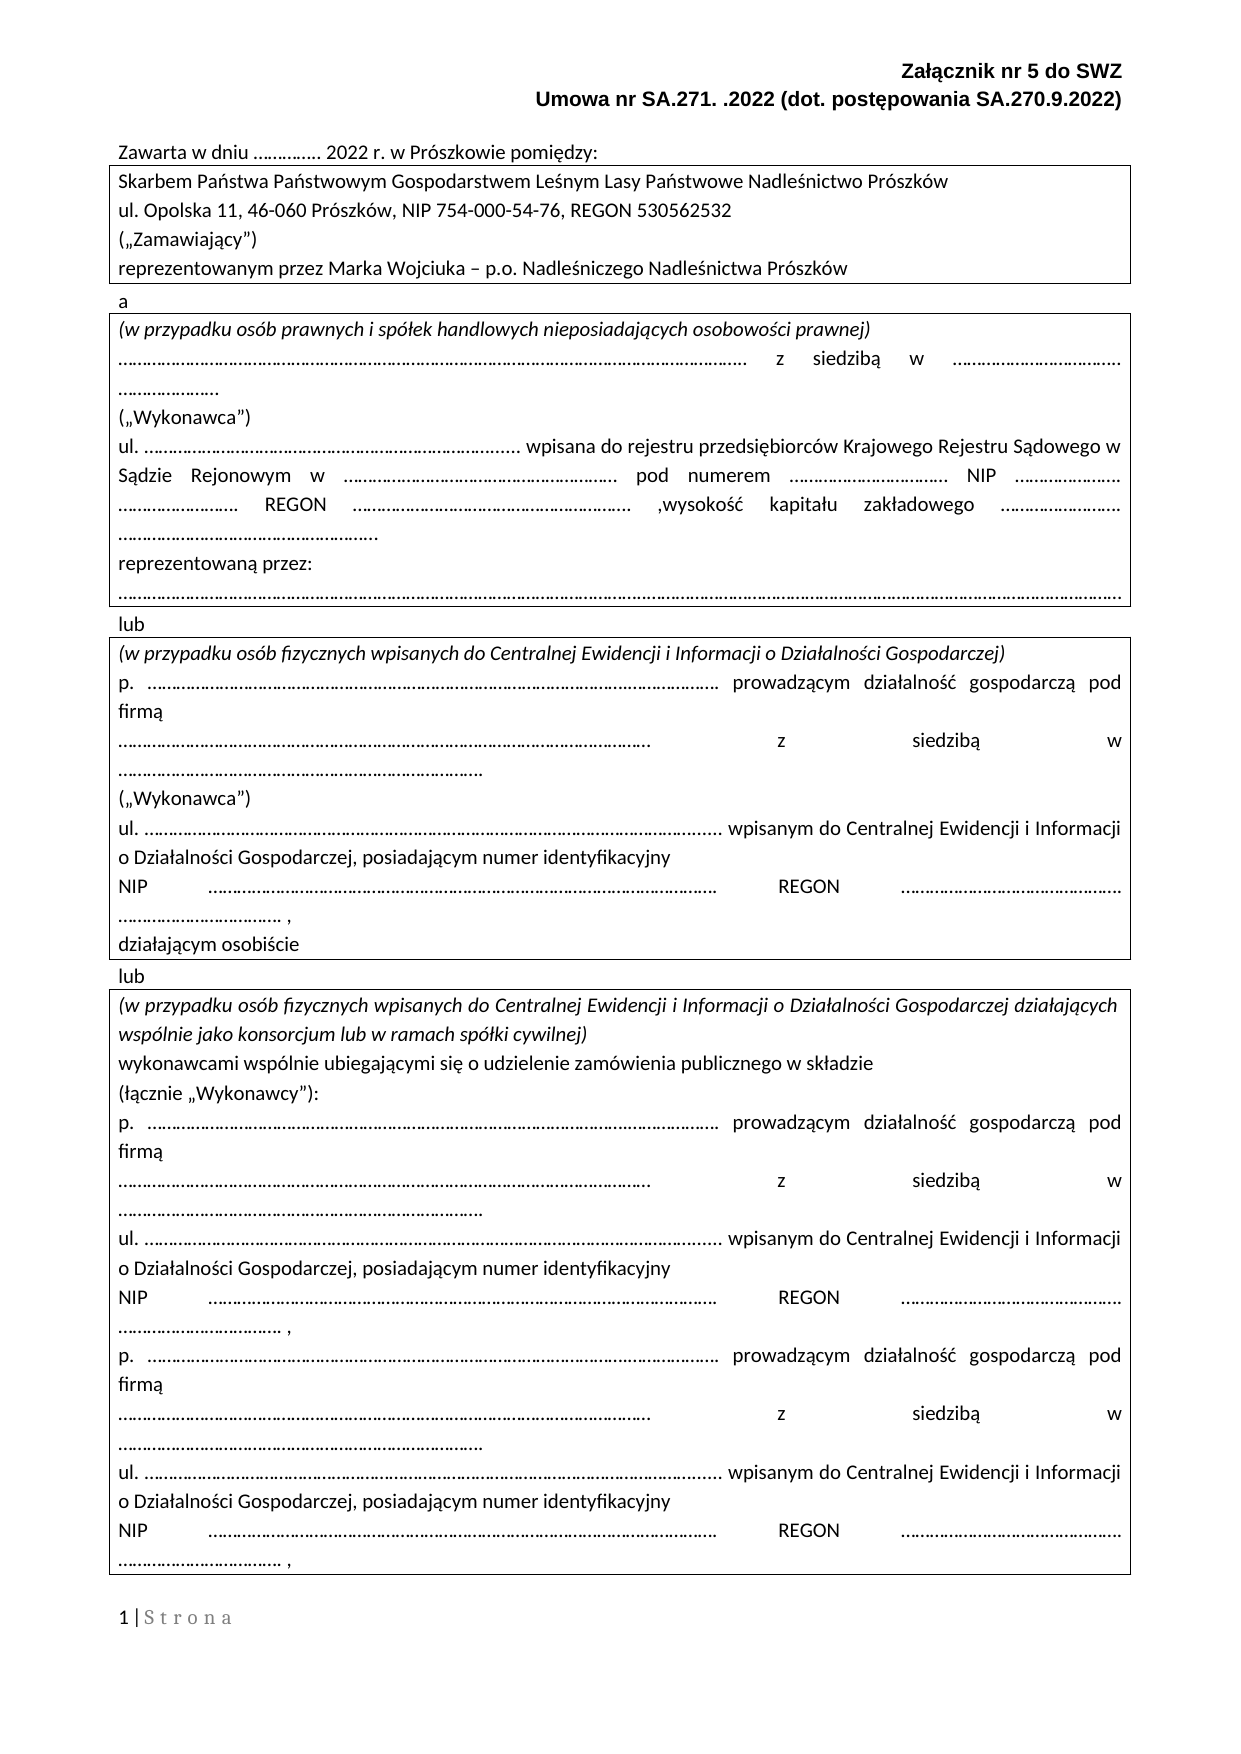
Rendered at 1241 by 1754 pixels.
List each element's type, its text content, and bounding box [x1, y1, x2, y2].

text ………………………………………………………………………………………………………………….. z siedzibą w ……………………………..………………… [110, 342, 1130, 400]
text ………………………………………………………………………………………………… z siedzibą w …………………………………………………………………. [110, 724, 1130, 782]
text reprezentowanym przez Marka Wojciuka – p.o. Nadleśniczego Nadleśnictwa Prószków [110, 252, 1130, 283]
text p. ……………………………………………………………………………………….………………. prowadzącym działalność gospodarczą pod firmą [110, 1339, 1130, 1397]
text („Wykonawca”) [110, 782, 1130, 811]
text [110, 1456, 1130, 1513]
text ul. Opolska 11, 46-060 Prószków, NIP 754-000-54-76, REGON 530562532 [110, 194, 1130, 223]
text (w przypadku osób fizycznych wpisanych do Centralnej Ewidencji i Informacji o Działalności Gospodarczej działających wspólnie jako konsorcjum lub w ramach spółki cywilnej) [110, 990, 1130, 1047]
text ………………………………………………………………………………………………..……………………………………………………………………………………… [110, 576, 1130, 606]
text („Zamawiający”) [110, 223, 1130, 252]
text lub [118, 964, 1122, 989]
text NIP ……………………………………………………………………………………………. REGON ……………………………………….……………………………. , [110, 870, 1130, 928]
text działającym osobiście [110, 928, 1130, 959]
text p. ……………………………………………………………………………………….………………. prowadzącym działalność gospodarczą pod firmą [110, 1106, 1130, 1163]
title Załącznik nr 5 do SWZ [118, 59, 1122, 83]
text wykonawcami wspólnie ubiegającymi się o udzielenie zamówienia publicznego w składzie [110, 1047, 1130, 1076]
text (w przypadku osób prawnych i spółek handlowych nieposiadających osobowości prawnej) [110, 314, 1130, 342]
text (w przypadku osób fizycznych wpisanych do Centralnej Ewidencji i Informacji o Działalności Gospodarczej) [110, 638, 1130, 665]
text ………………………………………………………………………………………………… z siedzibą w …………………………………………………………………. [110, 1397, 1130, 1455]
text p. ……………………………………………………………………………………….………………. prowadzącym działalność gospodarczą pod firmą [110, 666, 1130, 723]
text ………………………………………………………………………………………………… z siedzibą w …………………………………………………………………. [110, 1164, 1130, 1222]
text Skarbem Państwa Państwowym Gospodarstwem Leśnym Lasy Państwowe Nadleśnictwo Prószków [110, 166, 1130, 193]
text lub [118, 611, 1122, 637]
text (łącznie „Wykonawcy”): [110, 1077, 1130, 1105]
text NIP ……………………………………………………………………………………………. REGON ……………………………………….……………………………. , [110, 1281, 1130, 1338]
text ul. ………………………………………………………………...... wpisana do rejestru przedsiębiorców Krajowego Rejestru Sądowego w Sądzie Rejonowym w ………………………………………………… pod numerem …………………………… NIP ………………….……………………. REGON …………………………………………………. ,wysokość kapitału zakładowego …………………….……………………………………………... [110, 430, 1130, 546]
text a [118, 288, 1122, 313]
text NIP ……………………………………………………………………………………………. REGON ……………………………………….……………………………. , [110, 1514, 1130, 1574]
text („Wykonawca”) [110, 401, 1130, 429]
text reprezentowaną przez: [110, 547, 1130, 575]
text Zawarta w dniu ………….. 2022 r. w Prószkowie pomiędzy: [118, 139, 1122, 165]
title Umowa nr SA.271. .2022 (dot. postępowania SA.270.9.2022) [118, 87, 1122, 111]
